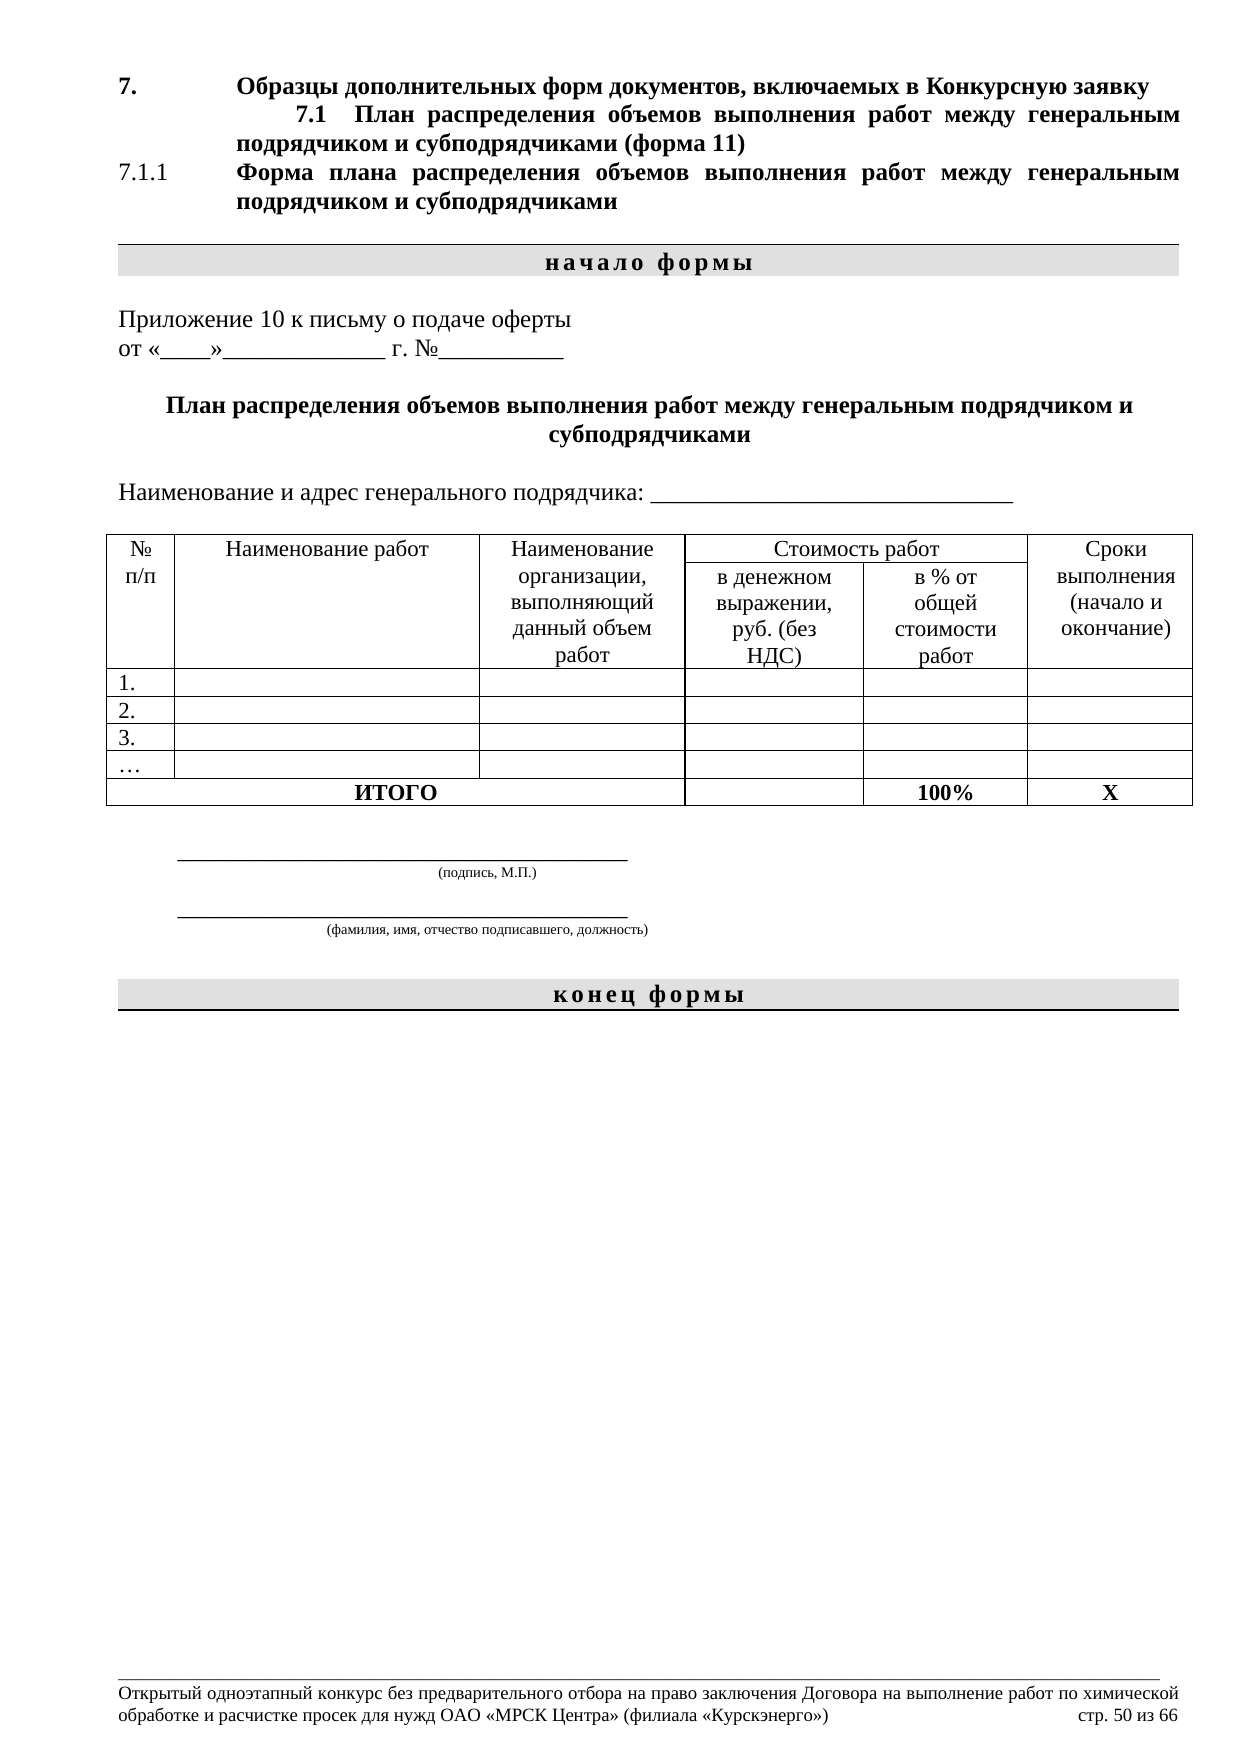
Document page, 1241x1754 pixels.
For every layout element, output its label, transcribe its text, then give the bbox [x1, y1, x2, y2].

table_cell [864, 751, 1027, 778]
table_cell Х [1028, 779, 1192, 805]
table_cell ИТОГО [107, 779, 684, 805]
table_cell … [107, 751, 174, 778]
table_cell [1028, 669, 1192, 696]
table_cell в % от общей стоимости работ [864, 563, 1027, 668]
table_cell [686, 724, 863, 750]
table_cell [175, 751, 479, 778]
text План распределения объемов выполнения работ между генеральным подрядчиком и субподрядчиками [118, 391, 1181, 448]
table_cell [480, 724, 684, 750]
table_header Наименование организации, выполняющий данный объем работ [480, 535, 684, 668]
table_cell 100% [864, 779, 1027, 805]
table_cell [864, 697, 1027, 723]
subtitle Образцы дополнительных форм документов, включаемых в Конкурсную заявку [118, 71, 1181, 99]
table_cell [480, 697, 684, 723]
table_cell [107, 724, 174, 750]
table_cell [686, 669, 863, 696]
table_cell в денежном выражении, руб. (без НДС) [686, 563, 863, 668]
text (подпись, М.П.) [118, 864, 797, 892]
text Форма плана распределения объемов выполнения работ между генеральным подрядчиком и субподрядчиками [118, 157, 1181, 214]
table_cell [175, 724, 479, 750]
table_cell [1028, 724, 1192, 750]
table_header № п/п [107, 535, 174, 668]
table_cell [864, 724, 1027, 750]
text (фамилия, имя, отчество подписавшего, должность) [118, 921, 797, 950]
table_cell [686, 697, 863, 723]
table_cell [686, 779, 863, 805]
table_cell [480, 669, 684, 696]
table_cell [1028, 697, 1192, 723]
table_cell [107, 697, 174, 723]
table_cell [107, 669, 174, 696]
text начало формы [118, 245, 1179, 276]
table_header Стоимость работ [686, 535, 1027, 562]
table_cell [686, 751, 863, 778]
text Приложение 10 к письму о подаче оферты от «____»_____________ г. №__________ [118, 304, 1181, 362]
subtitle План распределения объемов выполнения работ между генеральным подрядчиком и субподрядчиками (форма 11) [236, 99, 1181, 157]
table_header Наименование работ [175, 535, 479, 668]
table_cell [175, 697, 479, 723]
text Наименование и адрес генерального подрядчика: _____________________________ [118, 477, 1181, 506]
text ____________________________________ [118, 892, 1181, 921]
text ____________________________________ [118, 835, 1181, 864]
text конец формы [118, 979, 1179, 1009]
table_cell [1028, 751, 1192, 778]
table_cell [480, 751, 684, 778]
table_cell [175, 669, 479, 696]
table_cell [864, 669, 1027, 696]
table_header Сроки выполнения (начало и окончание) [1028, 535, 1192, 668]
